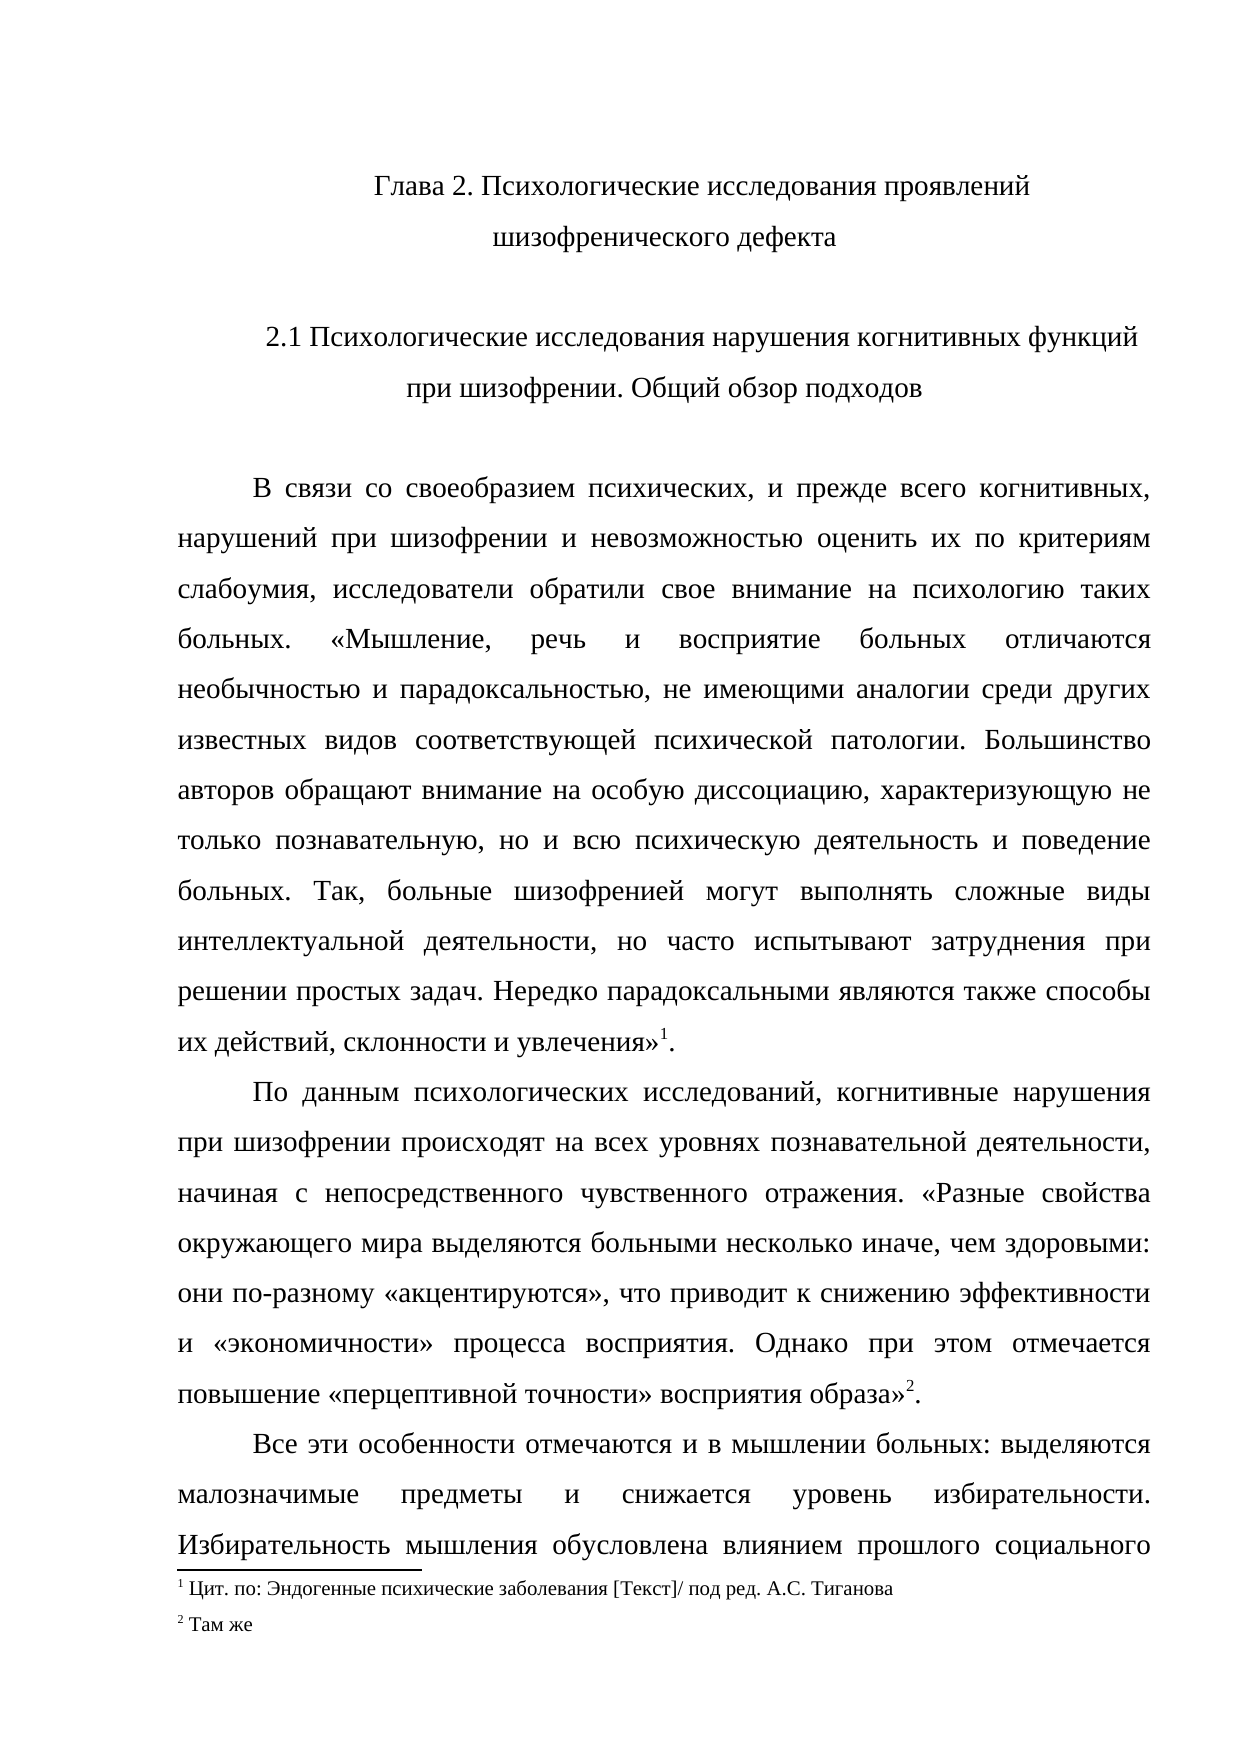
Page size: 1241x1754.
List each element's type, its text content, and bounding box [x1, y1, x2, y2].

text По данным психологических исследований, когнитивные нарушения при шизофрении происходят на всех уровнях познавательной деятельности, начиная с непосредственного чувственного отражения. «Разные свойства окружающего мира выделяются больными несколько иначе, чем здоровыми: они по-разному «акцентируются», что приводит к снижению эффективности и «экономичности» процесса восприятия. Однако при этом отмечается повышение «перцептивной точности» восприятия образа». [177, 1074, 1152, 1409]
text В связи со своеобразием психических, и прежде всего когнитивных, нарушений при шизофрении и невозможностью оценить их по критериям слабоумия, исследователи обратили свое внимание на психологию таких больных. «Мышление, речь и восприятие больных отличаются необычностью и парадоксальностью, не имеющими аналогии среди других известных видов соответствующей психической патологии. Большинство авторов обращают внимание на особую диссоциацию, характеризующую не только познавательную, но и всю психическую деятельность и поведение больных. Так, больные шизофренией могут выполнять сложные виды интеллектуальной деятельности, но часто испытывают затруднения при решении простых задач. Нередко парадоксальными являются также способы их действий, склонности и увлечения». [177, 470, 1152, 1057]
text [177, 1426, 1152, 1560]
text 2.1 Психологические исследования нарушения когнитивных функций при шизофрении. Общий обзор подходов [177, 319, 1152, 403]
text Глава 2. Психологические исследования проявлений шизофренического дефекта [177, 168, 1152, 252]
